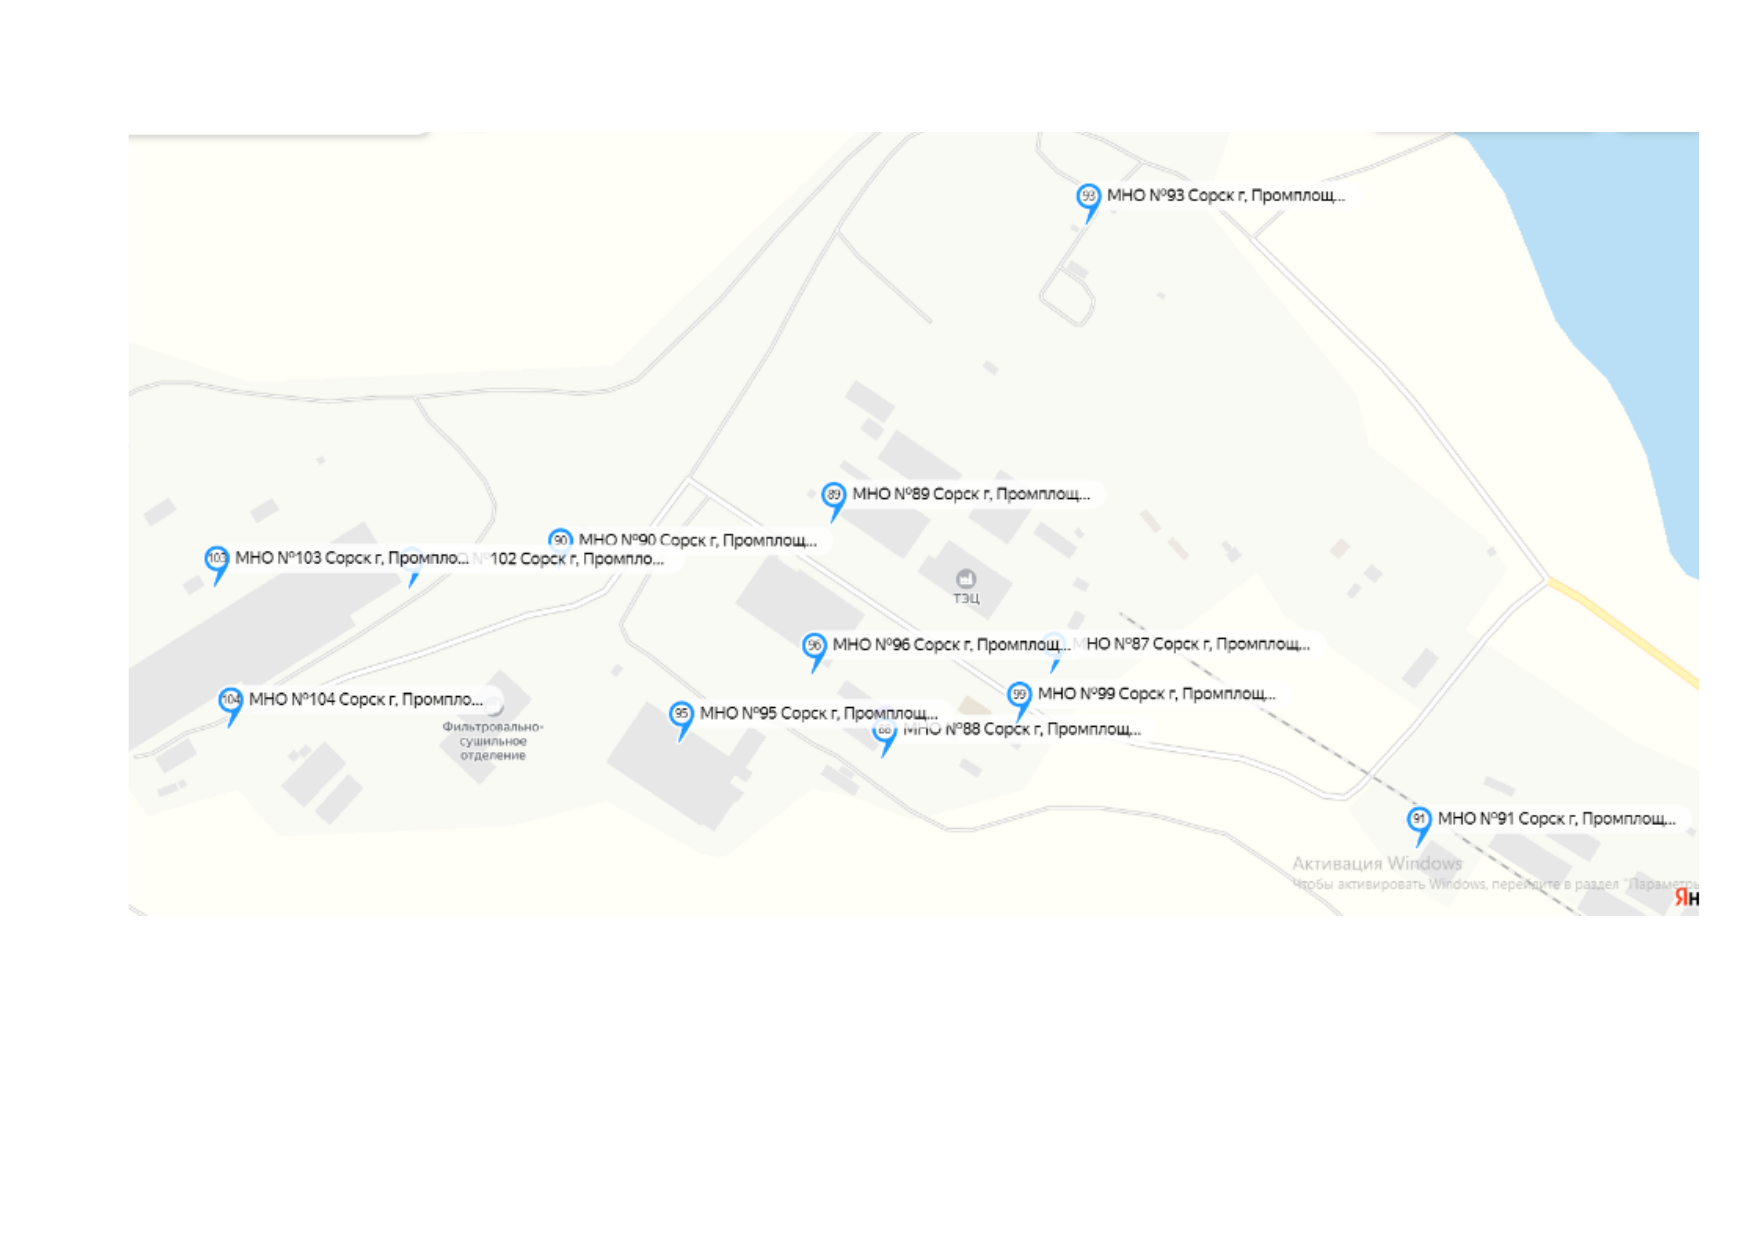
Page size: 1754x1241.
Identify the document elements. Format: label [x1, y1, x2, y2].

picture [128, 132, 1700, 916]
